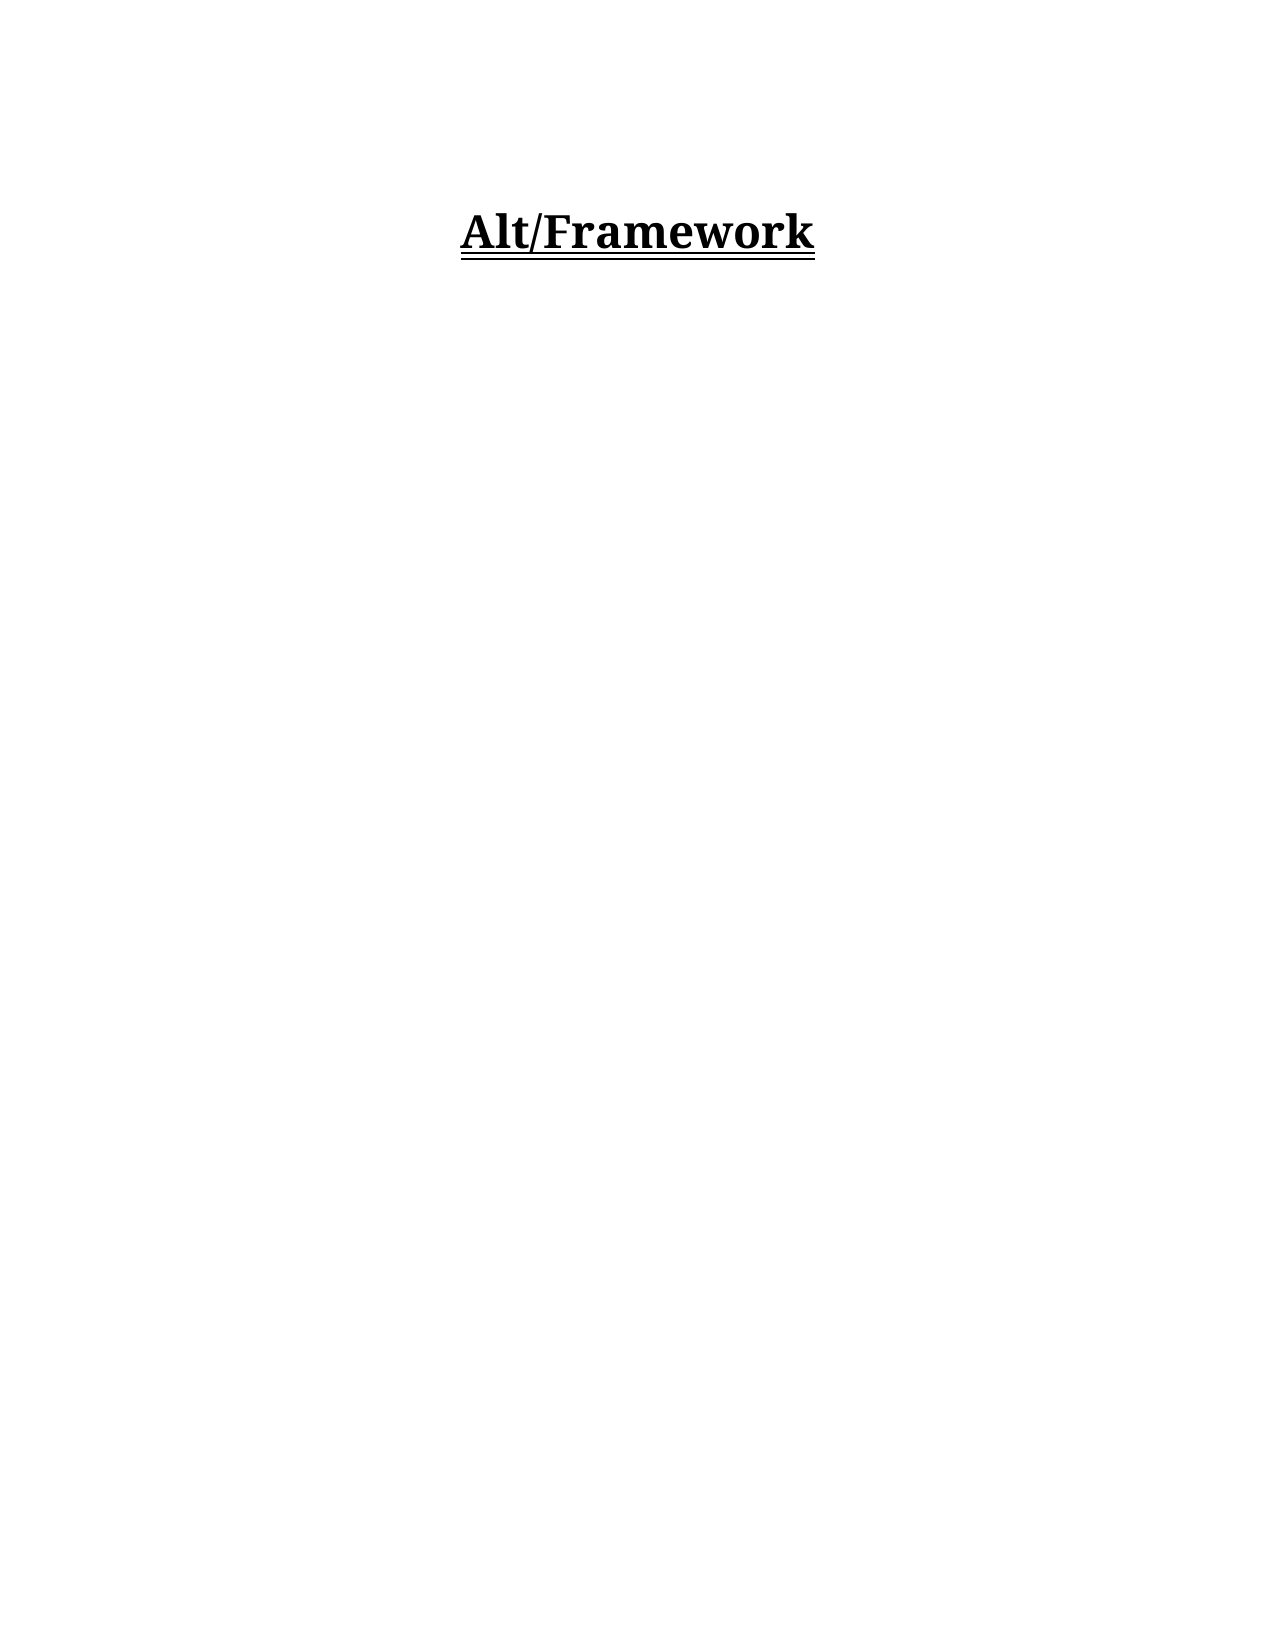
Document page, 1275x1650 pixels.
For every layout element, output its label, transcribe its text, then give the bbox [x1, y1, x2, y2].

subtitle Alt/Framework [187, 200, 1087, 262]
